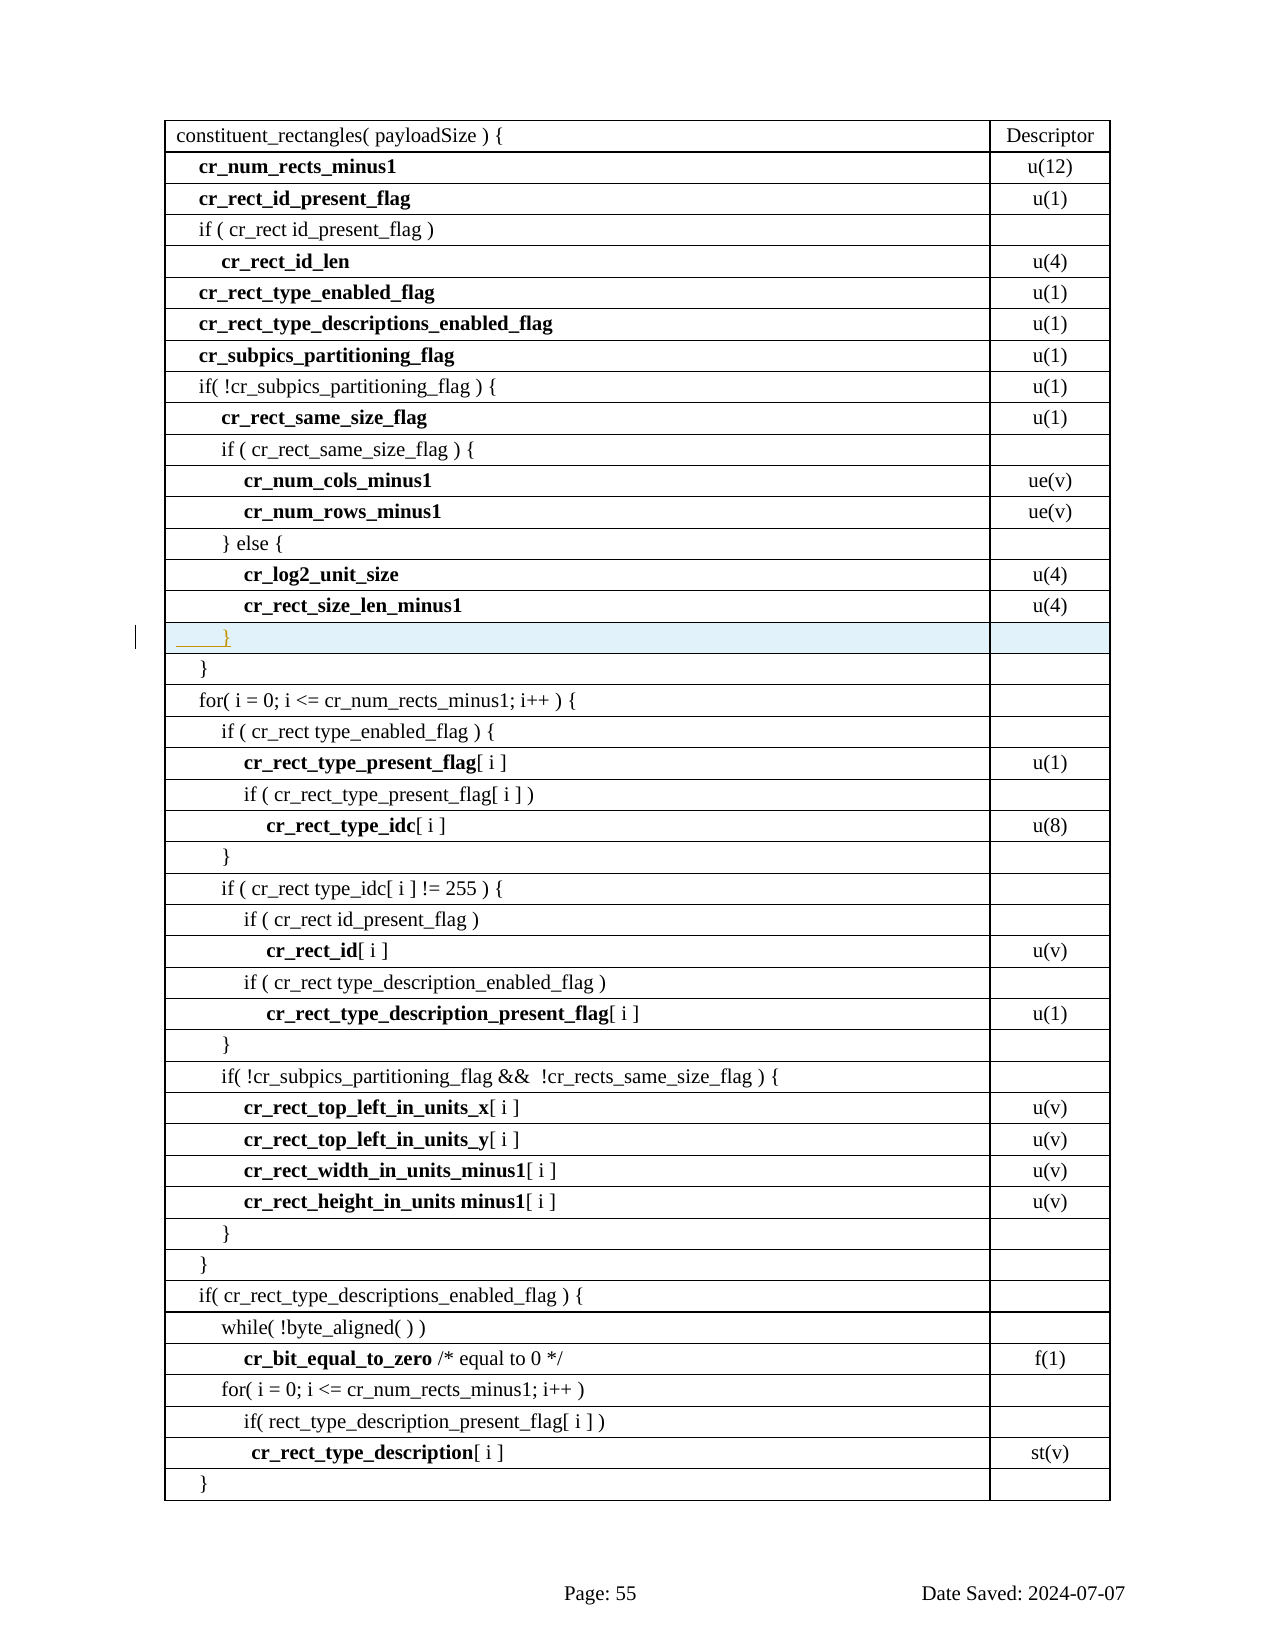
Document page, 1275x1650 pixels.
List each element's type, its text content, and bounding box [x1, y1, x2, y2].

table_cell [991, 1375, 1109, 1406]
table_cell u(8) [991, 811, 1109, 841]
table_cell while( !byte_aligned( ) ) [166, 1313, 989, 1343]
table_cell st(v) [991, 1438, 1109, 1468]
table_cell u(1) [991, 184, 1109, 214]
table_cell if ( cr_rect type_description_enabled_flag ) [166, 968, 989, 998]
table_cell [991, 529, 1109, 559]
table_cell f(1) [991, 1344, 1109, 1374]
table_cell cr_rect_top_left_in_units_y[ i ] [166, 1124, 989, 1155]
table_cell if( !cr_subpics_partitioning_flag && !cr_rects_same_size_flag ) { [166, 1062, 989, 1092]
table_cell [991, 842, 1109, 872]
table_cell [991, 654, 1109, 684]
table_cell u(1) [991, 278, 1109, 308]
table_cell u(4) [991, 591, 1109, 622]
table_cell [991, 1030, 1109, 1061]
table_cell u(1) [991, 999, 1109, 1029]
table_cell cr_rect_type_present_flag[ i ] [166, 748, 989, 778]
table_cell cr_rect_type_enabled_flag [166, 278, 989, 308]
table_cell ue(v) [991, 497, 1109, 528]
table_cell u(1) [991, 309, 1109, 339]
table_cell cr_rect_id[ i ] [166, 936, 989, 967]
table_cell [991, 874, 1109, 904]
table_cell u(v) [991, 1093, 1109, 1123]
table_cell u(1) [991, 403, 1109, 433]
table_cell cr_rect_width_in_units_minus1[ i ] [166, 1156, 989, 1186]
table_cell cr_subpics_partitioning_flag [166, 341, 989, 371]
table_cell } [166, 1219, 989, 1249]
table_cell if ( cr_rect_type_present_flag[ i ] ) [166, 780, 989, 810]
table_cell [991, 780, 1109, 810]
table_cell if( rect_type_description_present_flag[ i ] ) [166, 1407, 989, 1437]
table_cell } [166, 1250, 989, 1280]
table_cell cr_log2_unit_size [166, 560, 989, 590]
table_cell [991, 1469, 1109, 1499]
table_cell } else { [166, 529, 989, 559]
table_cell if ( cr_rect id_present_flag ) [166, 905, 989, 935]
table_cell [991, 1407, 1109, 1437]
table_cell cr_rect_type_description[ i ] [166, 1438, 989, 1468]
table_cell for( i = 0; i <= cr_num_rects_minus1; i++ ) { [166, 685, 989, 716]
table_cell cr_rect_height_in_units minus1[ i ] [166, 1187, 989, 1217]
table_cell cr_rect_type_descriptions_enabled_flag [166, 309, 989, 339]
table_cell u(v) [991, 936, 1109, 967]
table_cell if ( cr_rect id_present_flag ) [166, 215, 989, 245]
table_cell u(4) [991, 246, 1109, 277]
table_cell u(12) [991, 153, 1109, 183]
table_cell [991, 1062, 1109, 1092]
table_cell [991, 905, 1109, 935]
table_cell [991, 1281, 1109, 1311]
table_cell } [166, 842, 989, 872]
table_cell u(1) [991, 748, 1109, 778]
table_cell [991, 1219, 1109, 1249]
table_cell u(1) [991, 341, 1109, 371]
table_cell [991, 1313, 1109, 1343]
table_cell if ( cr_rect type_idc[ i ] != 255 ) { [166, 874, 989, 904]
table_cell u(4) [991, 560, 1109, 590]
table_cell cr_num_cols_minus1 [166, 466, 989, 496]
table_cell cr_rect_id_len [166, 246, 989, 277]
table_cell [991, 685, 1109, 716]
table_cell u(v) [991, 1124, 1109, 1155]
table_cell u(v) [991, 1187, 1109, 1217]
table_header Descriptor [991, 121, 1109, 151]
table_cell cr_rect_same_size_flag [166, 403, 989, 433]
table_cell [991, 968, 1109, 998]
table_cell cr_num_rows_minus1 [166, 497, 989, 528]
table_cell [991, 717, 1109, 747]
table_cell cr_rect_type_idc[ i ] [166, 811, 989, 841]
table_cell ue(v) [991, 466, 1109, 496]
table_cell [991, 1250, 1109, 1280]
table_cell if ( cr_rect_same_size_flag ) { [166, 435, 989, 465]
table_cell } [166, 1030, 989, 1061]
table_cell cr_bit_equal_to_zero /* equal to 0 */ [166, 1344, 989, 1374]
table_cell cr_rect_type_description_present_flag[ i ] [166, 999, 989, 1029]
table_cell cr_rect_id_present_flag [166, 184, 989, 214]
table_cell [991, 215, 1109, 245]
table_cell cr_num_rects_minus1 [166, 153, 989, 183]
table_cell } [166, 1469, 989, 1499]
table_cell u(1) [991, 372, 1109, 402]
table_cell cr_rect_size_len_minus1 [166, 591, 989, 622]
table_cell u(v) [991, 1156, 1109, 1186]
table_cell if ( cr_rect type_enabled_flag ) { [166, 717, 989, 747]
table_cell if( cr_rect_type_descriptions_enabled_flag ) { [166, 1281, 989, 1311]
table_header constituent_rectangles( payloadSize ) { [166, 121, 989, 151]
table_cell } [166, 654, 989, 684]
table_cell if( !cr_subpics_partitioning_flag ) { [166, 372, 989, 402]
table_cell for( i = 0; i <= cr_num_rects_minus1; i++ ) [166, 1375, 989, 1406]
table_cell [991, 435, 1109, 465]
table_cell cr_rect_top_left_in_units_x[ i ] [166, 1093, 989, 1123]
